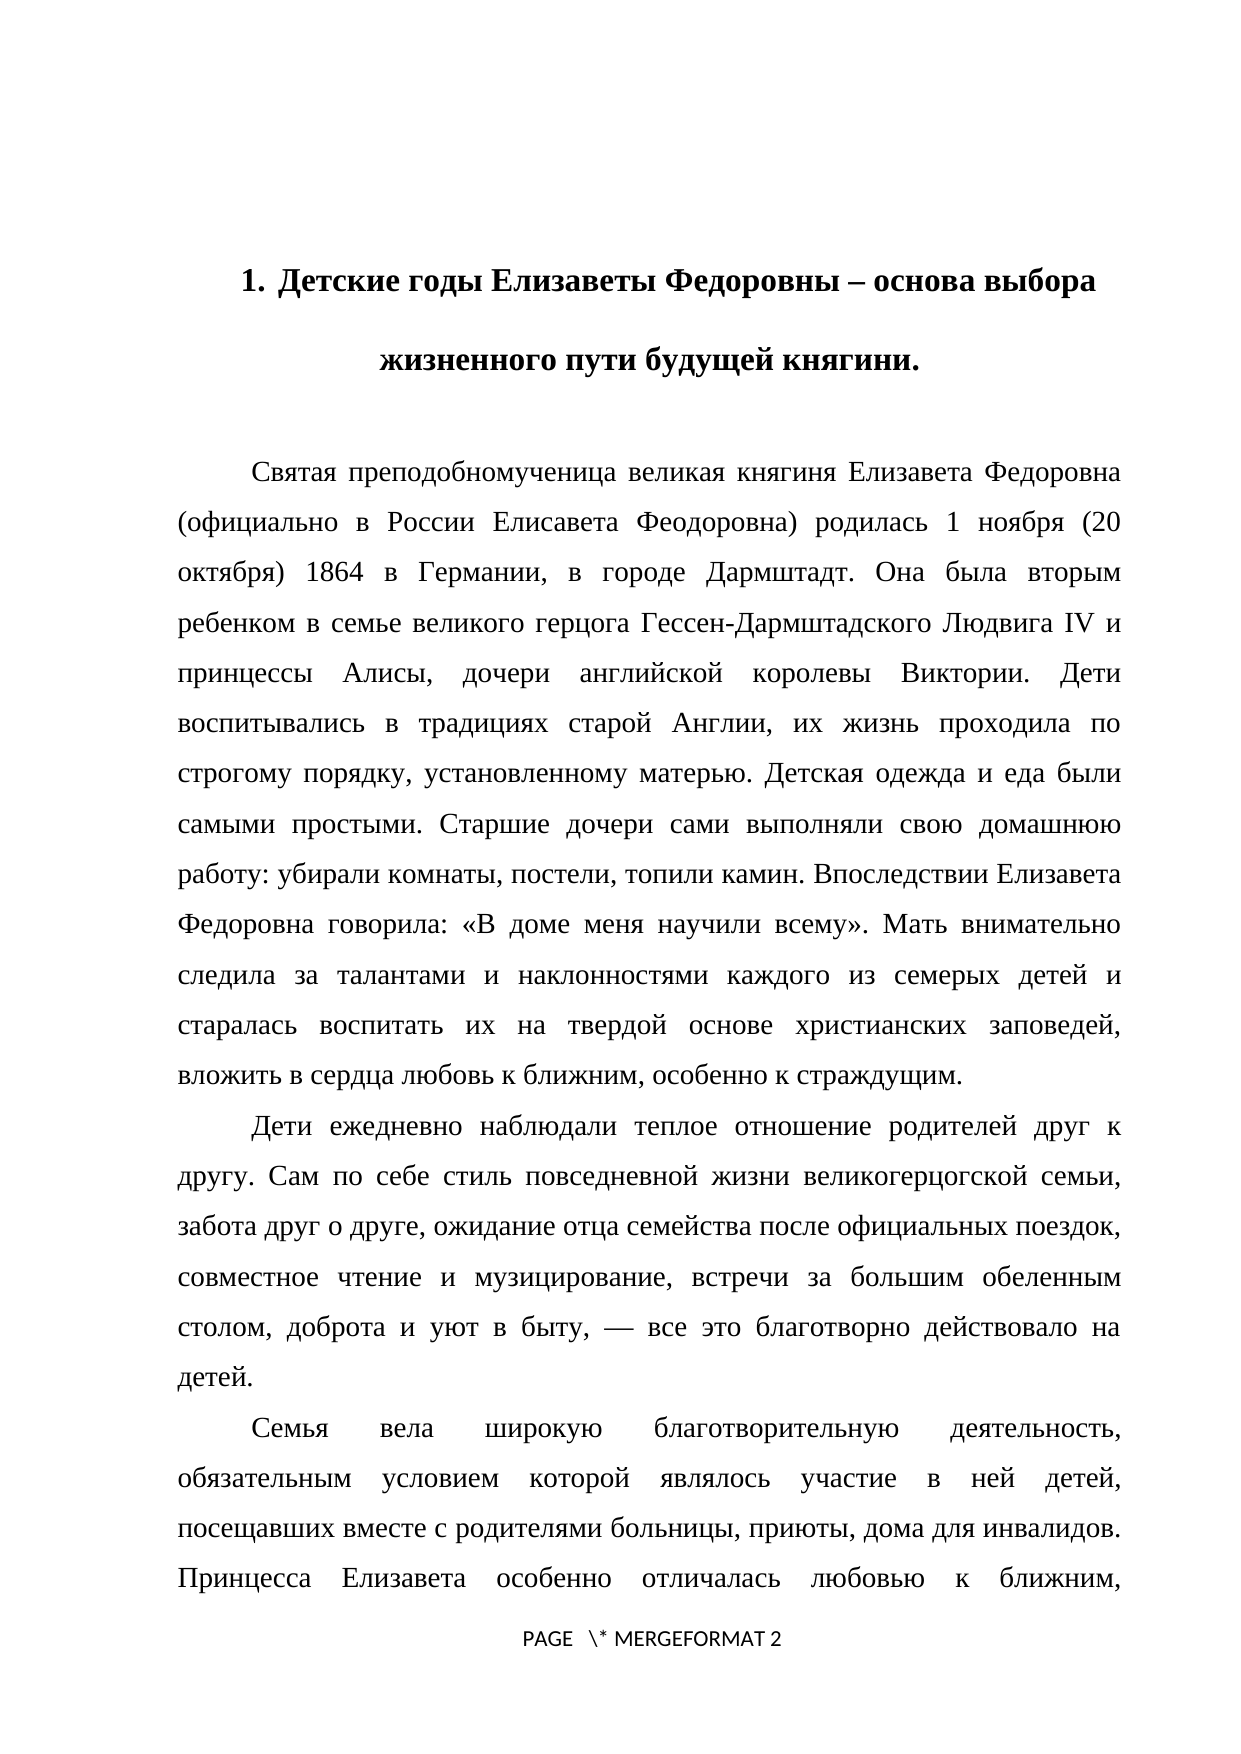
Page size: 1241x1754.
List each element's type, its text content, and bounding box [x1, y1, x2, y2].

list Детские годы Елизаветы Федоровны – основа выбора [215, 260, 1122, 299]
text Святая преподобномученица великая княгиня Елизавета Федоровна (официально в России Елисавета Феодоровна) родилась 1 ноября (20 октября) 1864 в Германии, в городе Дармштадт. Она была вторым ребенком в семье великого герцога Гессен-Дармштадского Людвига IV и принцессы Алисы, дочери английской королевы Виктории. Дети воспитывались в традициях старой Англии, их жизнь проходила по строгому порядку, установленному матерью. Детская одежда и еда были самыми простыми. Старшие дочери сами выполняли свою домашнюю работу: убирали комнаты, постели, топили камин. Впоследствии Елизавета Федоровна говорила: «В доме меня научили всему». Мать внимательно следила за талантами и наклонностями каждого из семерых детей и старалась воспитать их на твердой основе христианских заповедей, вложить в сердца любовь к ближним, особенно к страждущим. [177, 454, 1122, 1091]
text жизненного пути будущей княгини. [177, 339, 1122, 377]
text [177, 1410, 1122, 1594]
text Дети ежедневно наблюдали теплое отношение родителей друг к другу. Сам по себе стиль повседневной жизни великогерцогской семьи, забота друг о друге, ожидание отца семейства после официальных поездок, совместное чтение и музицирование, встречи за большим обеленным столом, доброта и уют в быту, — все это благотворно действовало на детей. [177, 1108, 1122, 1393]
